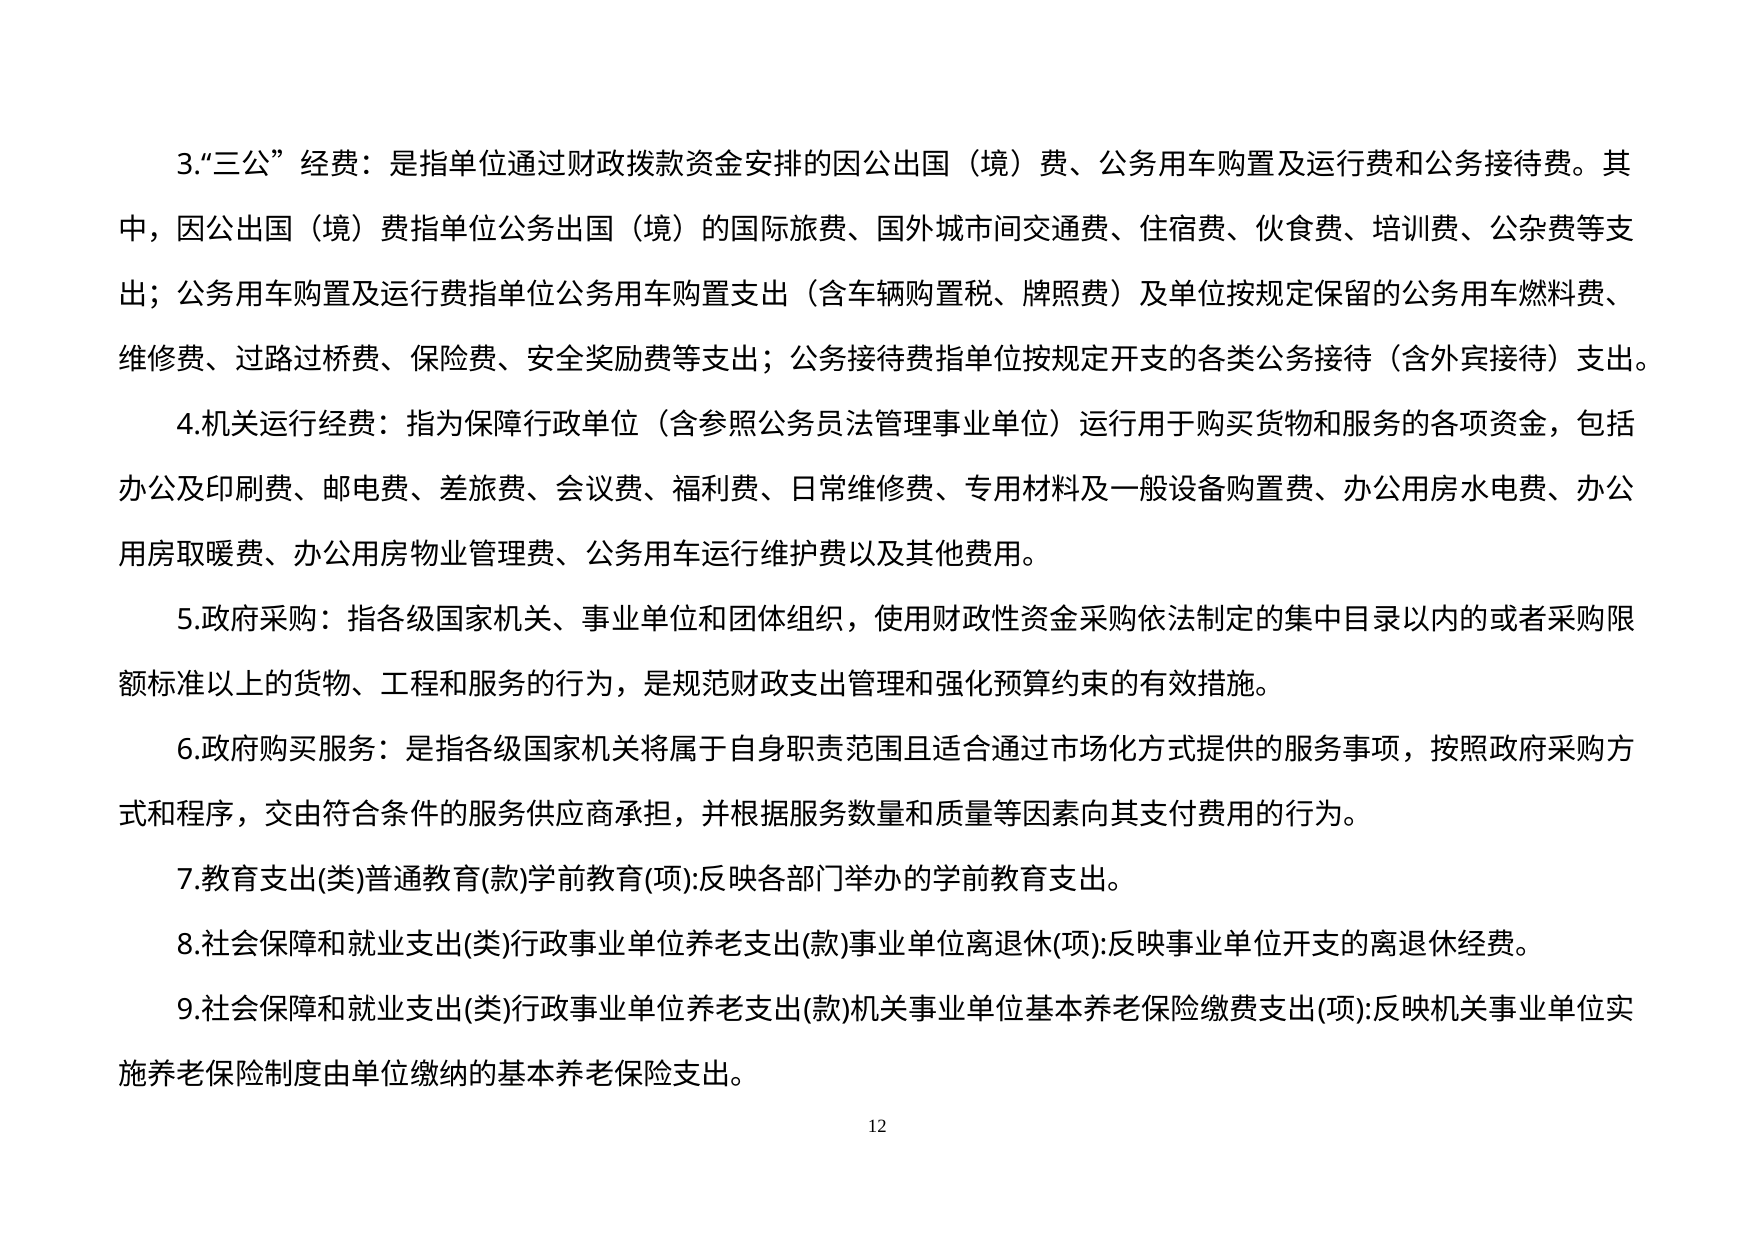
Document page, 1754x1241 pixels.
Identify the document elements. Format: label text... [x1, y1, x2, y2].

text 6.政府购买服务：是指各级国家机关将属于自身职责范围且适合通过市场化方式提供的服务事项，按照政府采购方式和程序，交由符合条件的服务供应商承担，并根据服务数量和质量等因素向其支付费用的行为。 [118, 714, 1636, 844]
text 4.机关运行经费：指为保障行政单位（含参照公务员法管理事业单位）运行用于购买货物和服务的各项资金，包括办公及印刷费、邮电费、差旅费、会议费、福利费、日常维修费、专用材料及一般设备购置费、办公用房水电费、办公用房取暖费、办公用房物业管理费、公务用车运行维护费以及其他费用。 [118, 389, 1636, 584]
list 7.教育支出(类)普通教育(款)学前教育(项):反映各部门举办的学前教育支出。 [118, 844, 1636, 909]
text 5.政府采购：指各级国家机关、事业单位和团体组织，使用财政性资金采购依法制定的集中目录以内的或者采购限额标准以上的货物、工程和服务的行为，是规范财政支出管理和强化预算约束的有效措施。 [118, 584, 1636, 714]
text 3.“三公”经费：是指单位通过财政拨款资金安排的因公出国（境）费、公务用车购置及运行费和公务接待费。其中，因公出国（境）费指单位公务出国（境）的国际旅费、国外城市间交通费、住宿费、伙食费、培训费、公杂费等支出；公务用车购置及运行费指单位公务用车购置支出（含车辆购置税、牌照费）及单位按规定保留的公务用车燃料费、维修费、过路过桥费、保险费、安全奖励费等支出；公务接待费指单位按规定开支的各类公务接待（含外宾接待）支出。 [118, 129, 1636, 389]
list 9.社会保障和就业支出(类)行政事业单位养老支出(款)机关事业单位基本养老保险缴费支出(项):反映机关事业单位实施养老保险制度由单位缴纳的基本养老保险支出。 [118, 974, 1636, 1104]
list 8.社会保障和就业支出(类)行政事业单位养老支出(款)事业单位离退休(项):反映事业单位开支的离退休经费。 [118, 909, 1636, 974]
